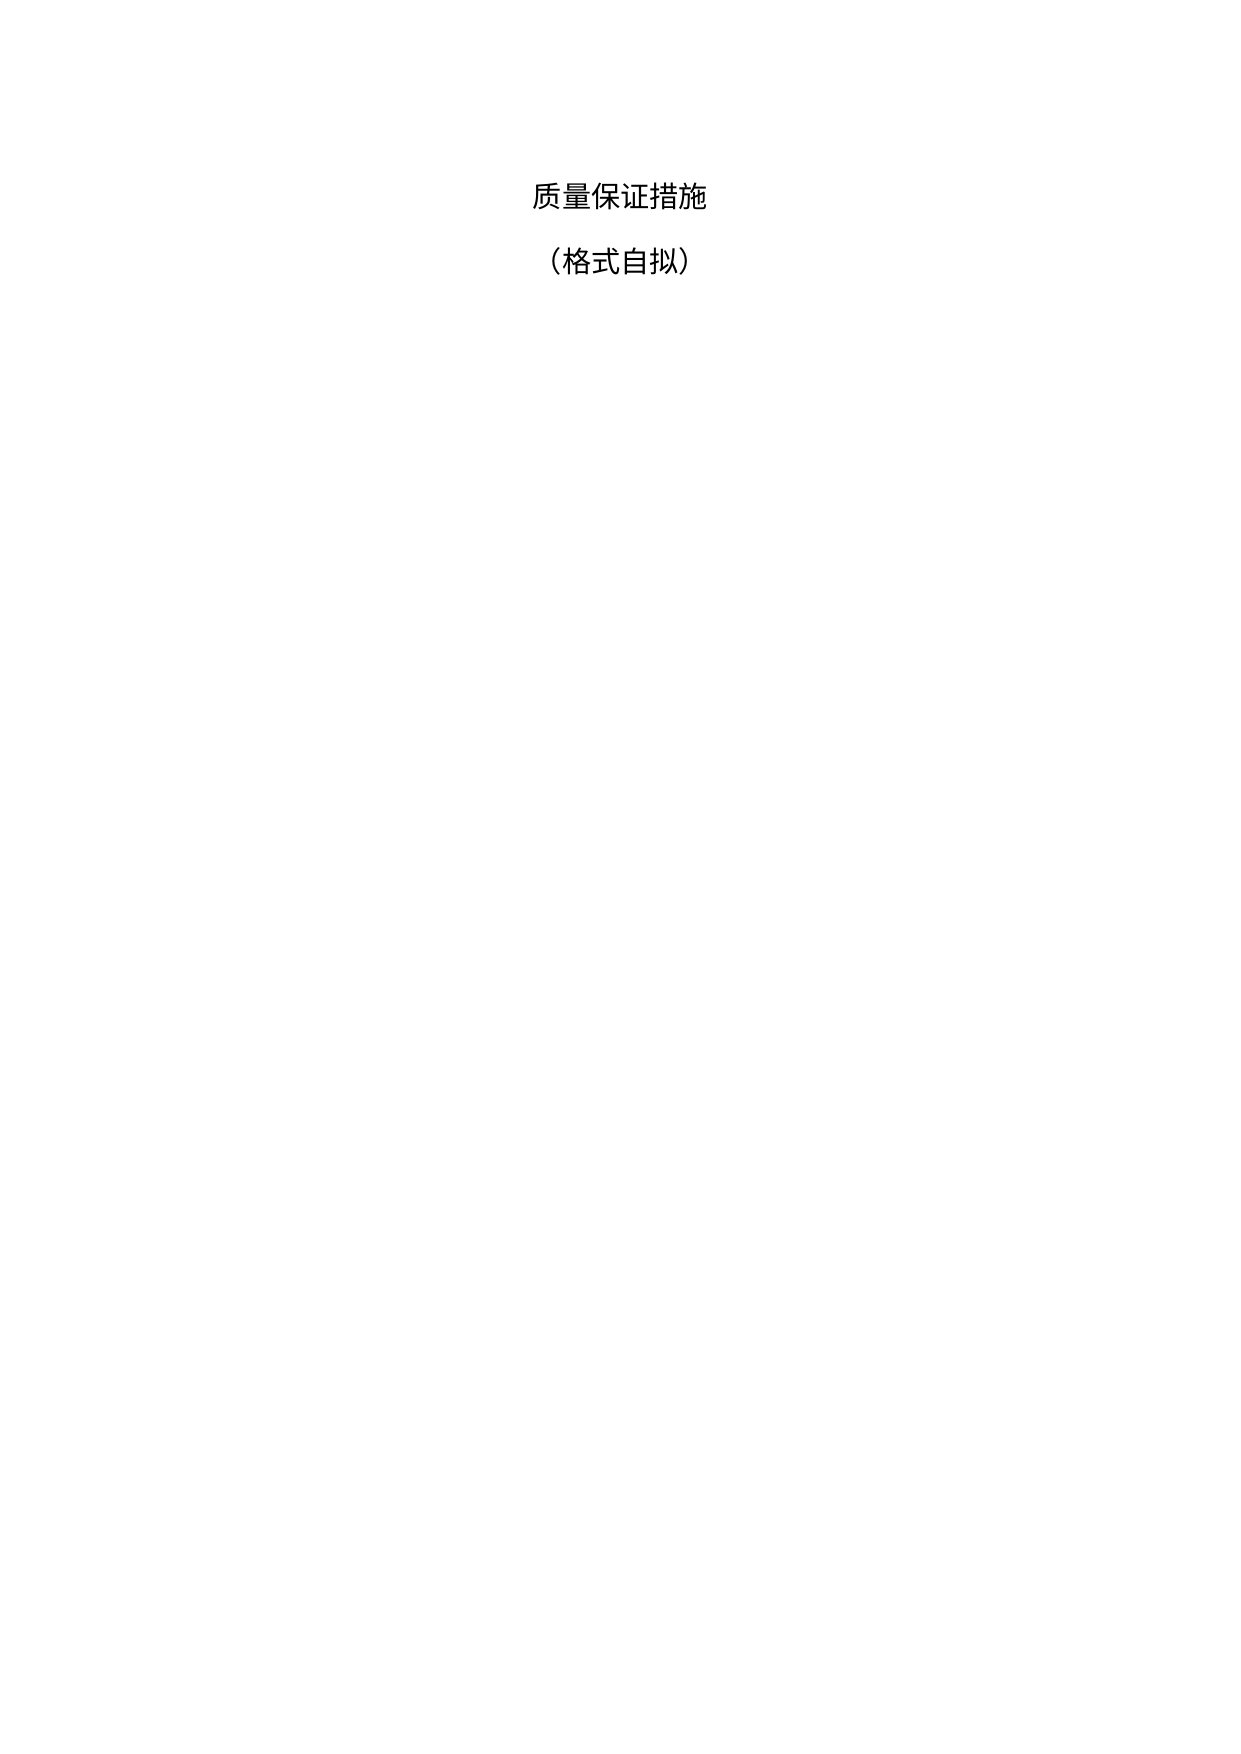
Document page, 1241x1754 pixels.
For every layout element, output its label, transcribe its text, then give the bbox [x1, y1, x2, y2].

text （格式自拟） [187, 227, 1053, 292]
text 质量保证措施 [187, 162, 1053, 227]
